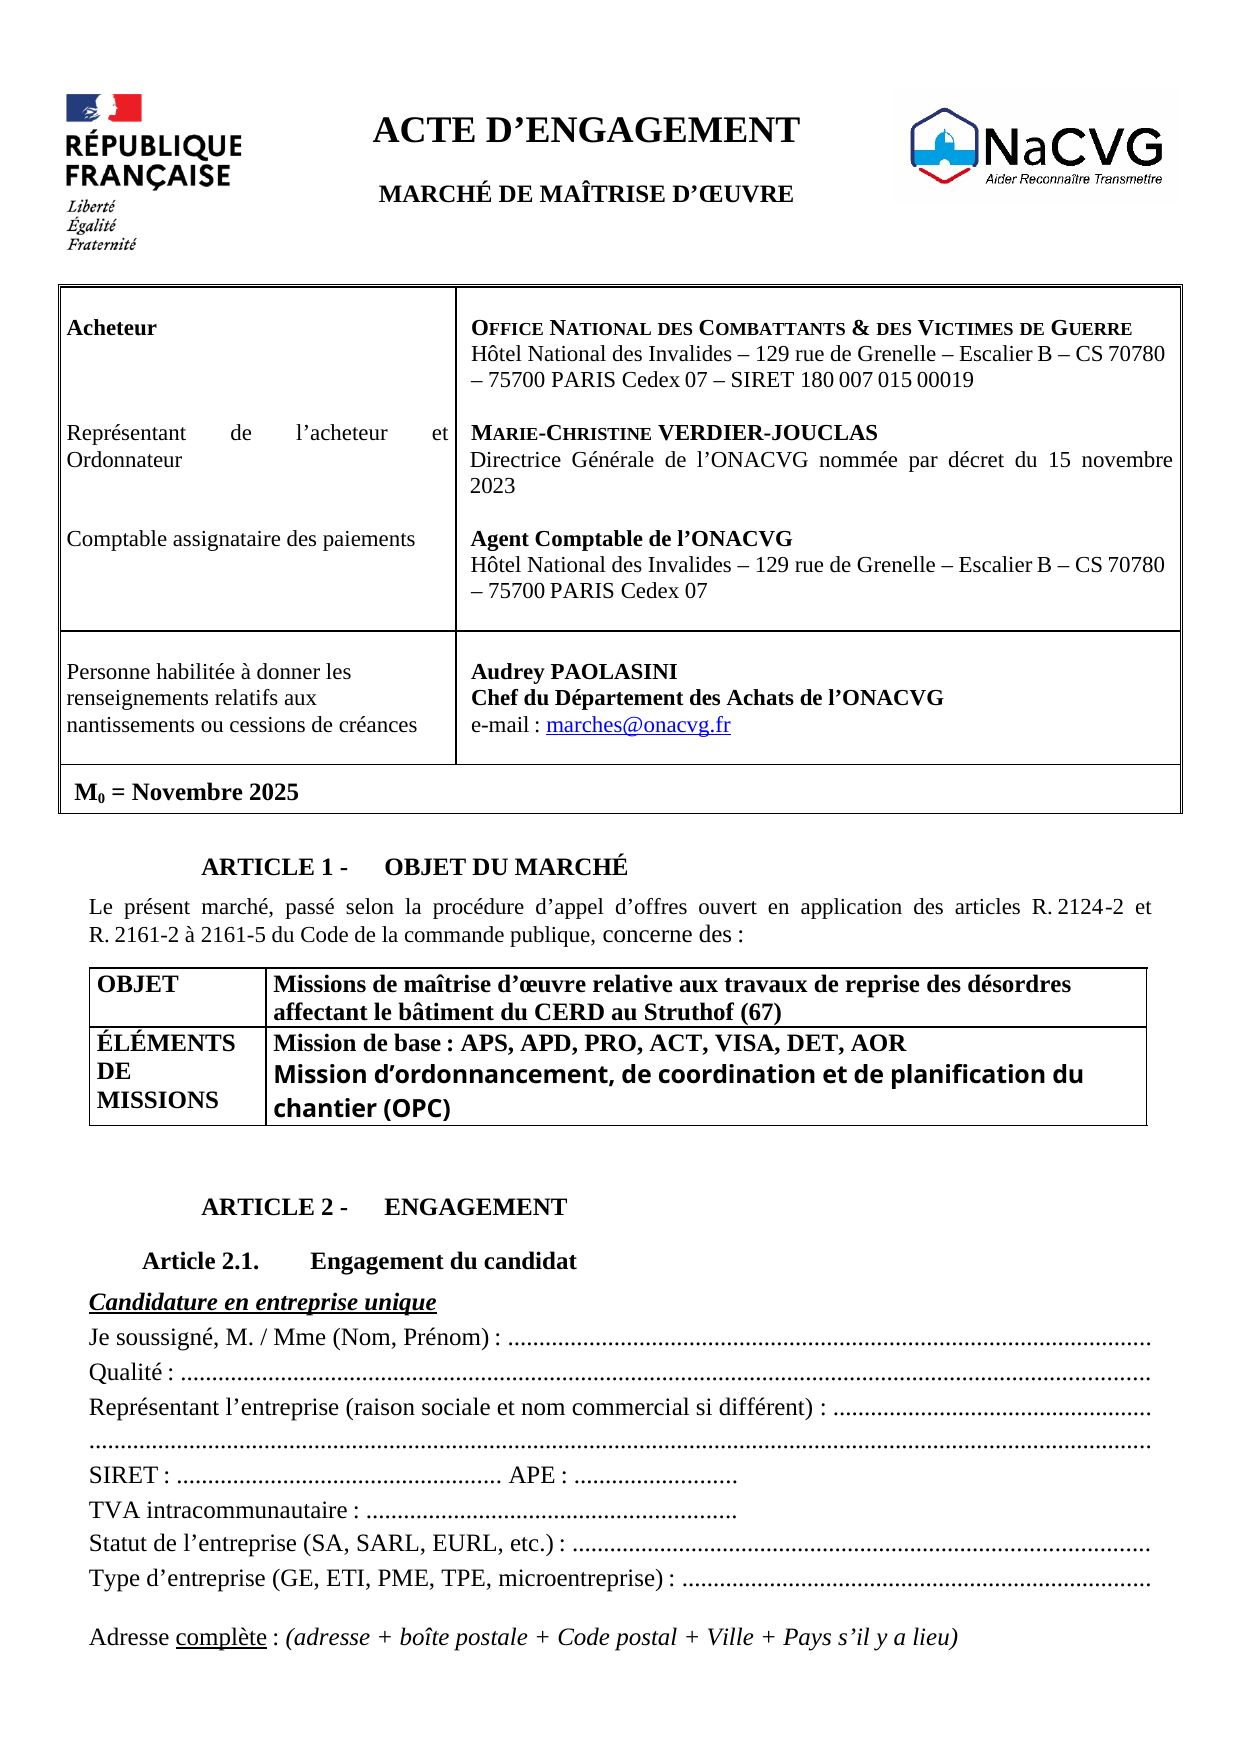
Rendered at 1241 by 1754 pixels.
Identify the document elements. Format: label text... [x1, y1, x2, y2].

table_header [59, 88, 301, 256]
table_header ACTE D’ENGAGEMENT MARCHÉ DE MAÎTRISE D’ŒUVRE [301, 88, 876, 256]
text Représentant l’entreprise (raison sociale et nom commercial si différent) : [89, 1392, 1152, 1421]
text Candidature en entreprise unique [89, 1287, 1152, 1316]
text Type d’entreprise (GE, ETI, PME, TPE, microentreprise) : [89, 1563, 1152, 1592]
text Engagement [201, 1192, 1152, 1221]
picture [890, 87, 1178, 201]
text Le présent marché, passé selon la procédure d’appel d’offres ouvert en application des articles R. 2124‑2 et R. 2161‑2 à 2161‑5 du Code de la commande publique, concerne des : [89, 893, 1152, 948]
table_header [876, 88, 1181, 256]
table_cell Acheteur [61, 314, 455, 393]
table_cell Office National des Combattants & des Victimes de Guerre Hôtel National des Invalides – 129 rue de Grenelle – Escalier B – CS 70780 – 75700 PARIS Cedex 07 – SIRET 180 007 015 00019 [457, 314, 1180, 393]
picture [66, 94, 242, 250]
text Adresse complète : (adresse + boîte postale + Code postal + Ville + Pays s’il y a lieu) [89, 1622, 1152, 1651]
table_cell Agent Comptable de l’ONACVG Hôtel National des Invalides – 129 rue de Grenelle – Escalier B – CS 70780 – 75700 PARIS Cedex 07 [457, 498, 1180, 630]
table_cell Mission de base : APS, APD, PRO, ACT, VISA, DET, AOR Mission d’ordonnancement, de coordination et de planification du chantier (OPC) [267, 1028, 1146, 1124]
table_cell Marie-Christine VERDIER-JOUCLAS Directrice Générale de l’ONACVG nommée par décret du 15 novembre 2023 [457, 393, 1180, 498]
subtitle Engagement du candidat [142, 1246, 1152, 1275]
table_header [61, 288, 455, 314]
text Objet du marché [201, 852, 1152, 880]
text Qualité : [89, 1357, 1152, 1386]
table_header [457, 288, 1180, 314]
table_cell Représentant de l’acheteur et Ordonnateur [61, 393, 455, 498]
table_cell Comptable assignataire des paiements [61, 498, 455, 630]
table_cell Personne habilitée à donner les renseignements relatifs aux nantissements ou cessions de créances [61, 632, 455, 763]
table_header OBJET [90, 969, 265, 1026]
text TVA intracommunautaire : [89, 1495, 1152, 1524]
table_header Missions de maîtrise d’œuvre relative aux travaux de reprise des désordres affectant le bâtiment du CERD au Struthof (67) [267, 969, 1146, 1026]
table_cell M0 = Novembre 2025 [61, 765, 1180, 812]
text SIRET : APE : [89, 1460, 1152, 1489]
table_cell ÉLÉMENTS DE MISSIONS [90, 1028, 265, 1124]
table_cell Audrey PAOLASINI Chef du Département des Achats de l’ONACVG e-mail : marches@onacvg.fr [457, 632, 1180, 763]
text Statut de l’entreprise (SA, SARL, EURL, etc.) : [89, 1528, 1152, 1557]
text Je soussigné, M. / Mme (Nom, Prénom) : [89, 1322, 1152, 1351]
